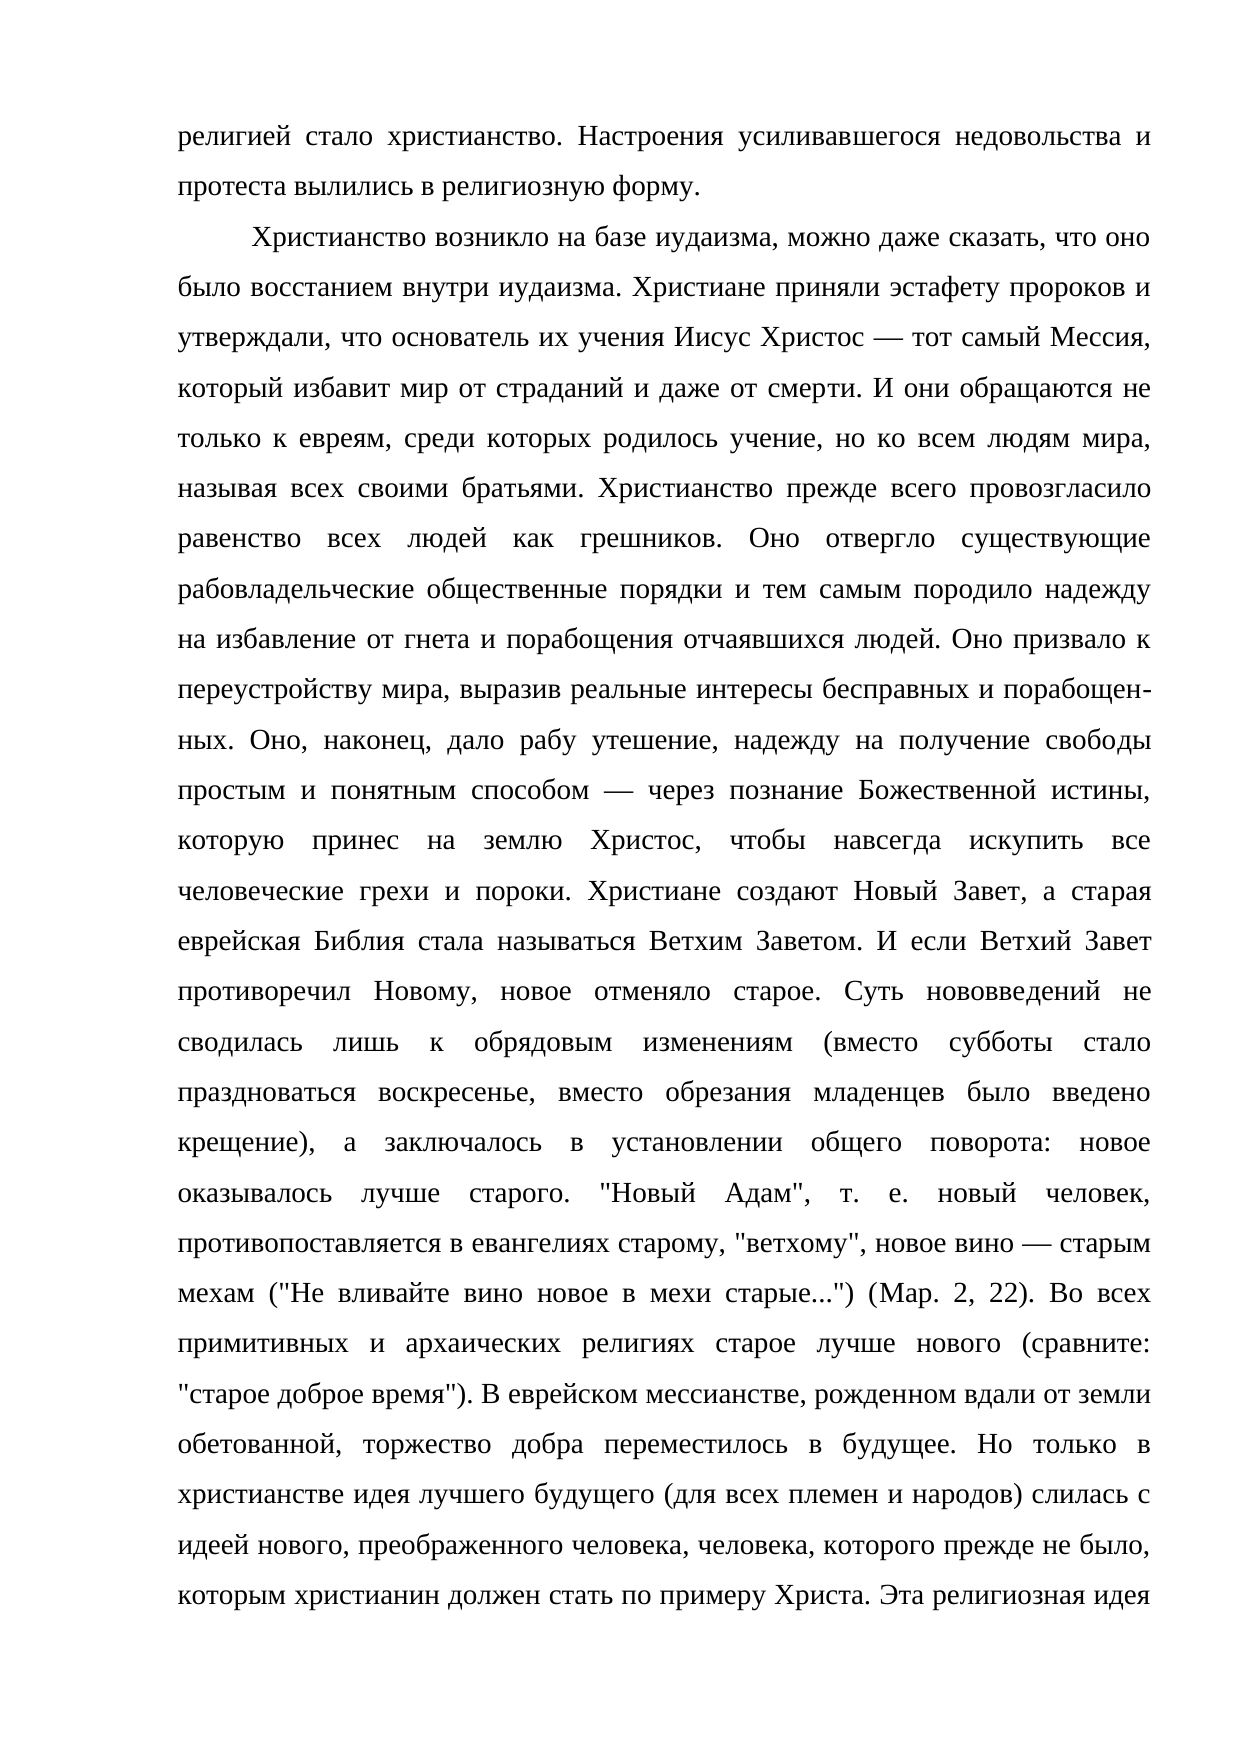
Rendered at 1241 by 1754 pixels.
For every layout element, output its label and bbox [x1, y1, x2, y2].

text [177, 118, 1152, 202]
text [177, 219, 1152, 1611]
